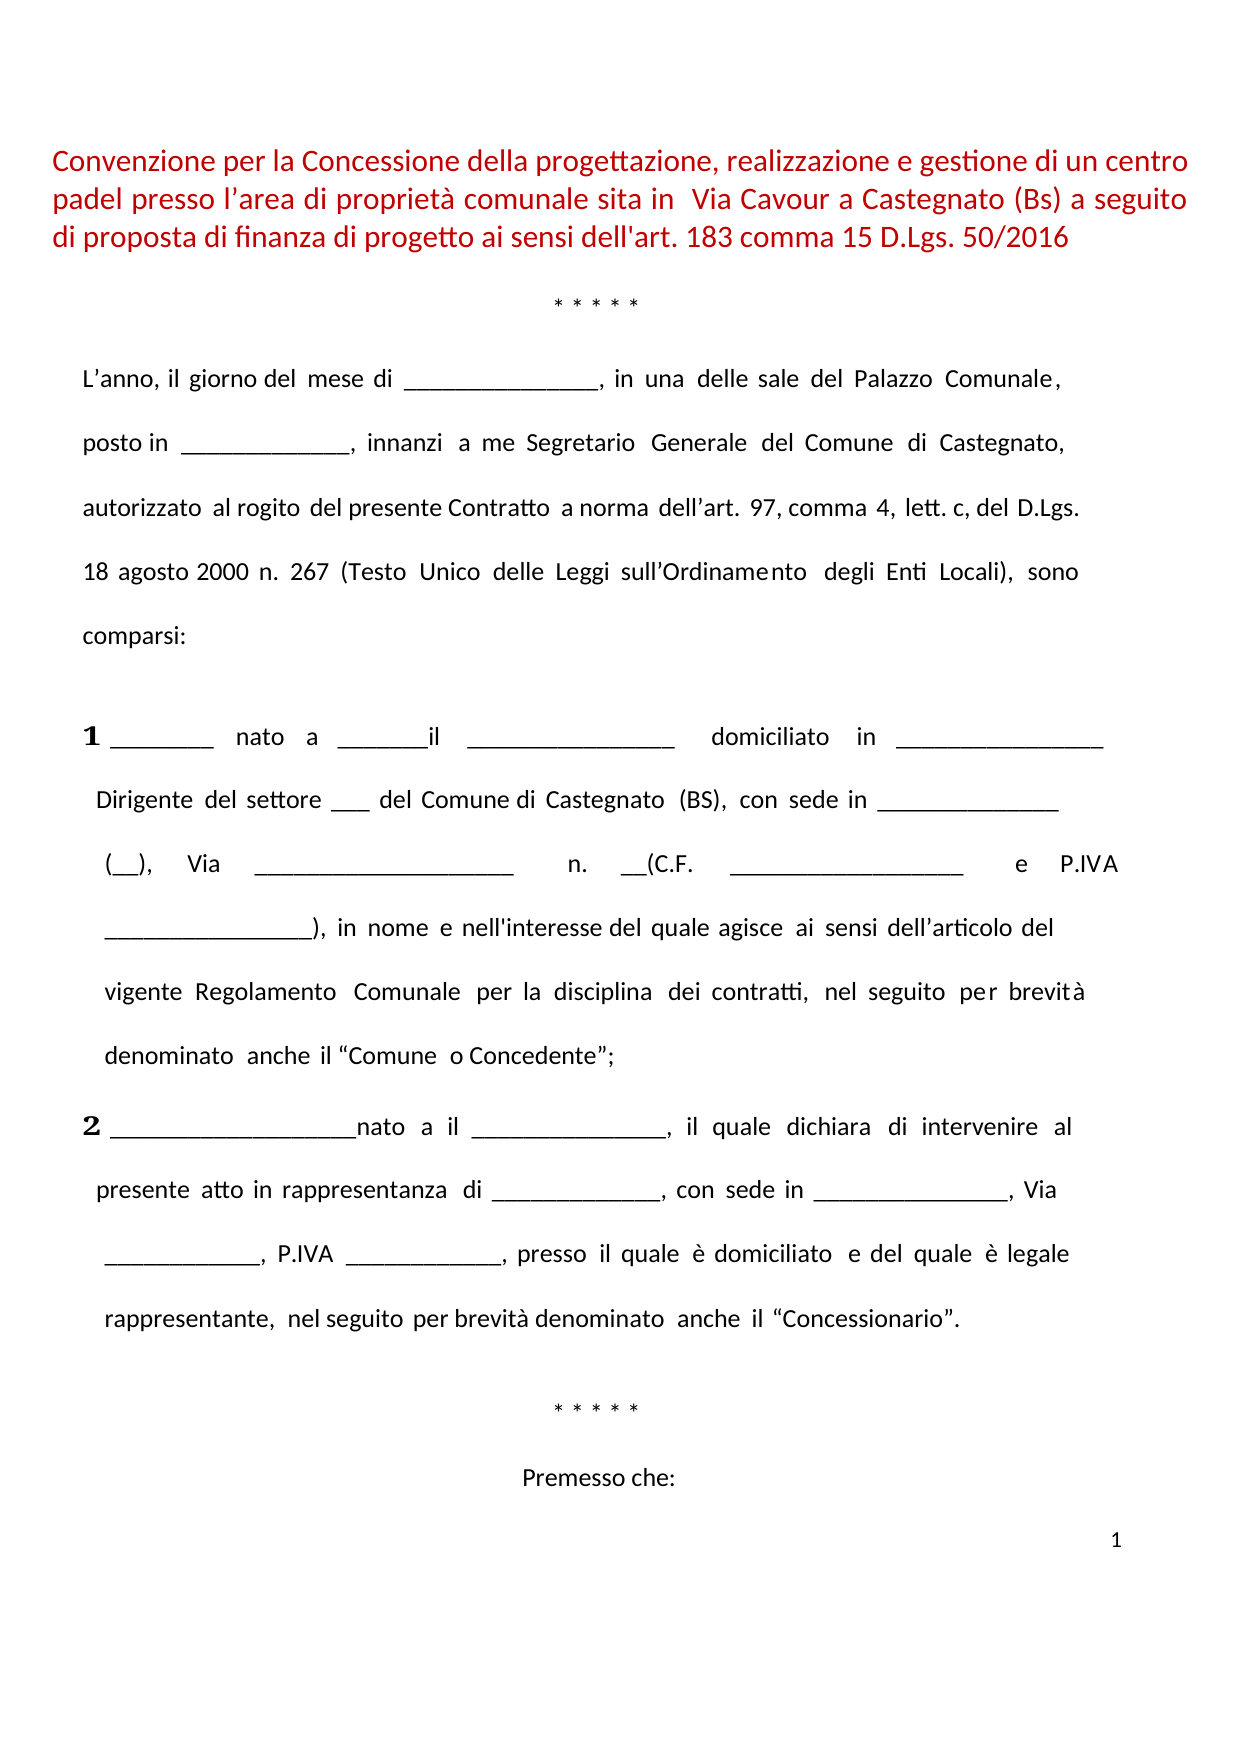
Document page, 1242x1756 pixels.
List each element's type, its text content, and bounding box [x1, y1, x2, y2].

text comparsi: [82, 623, 1189, 649]
text ________________), in nome e nell'interesse del quale agisce ai sensi dell’articolo del [104, 915, 1189, 942]
text presente atto in rappresentanza di _____________, con sede in _______________, Via [96, 1177, 1129, 1204]
text * * * * * [552, 296, 1189, 323]
text L’anno, il giorno del mese di _______________, in una delle sale del Palazzo Comunale, [82, 366, 1189, 393]
text Dirigente del settore ___ del Comune di Castegnato (BS), con sede in ______________ [96, 787, 1129, 813]
text autorizzato al rogito del presente Contratto a norma dell’art. 97, comma 4, lett. c, del D.Lgs. [82, 495, 1189, 521]
text vigente Regolamento Comunale per la disciplina dei contratti, nel seguito per brevità [104, 979, 1189, 1006]
text ____________, P.IVA ____________, presso il quale è domiciliato e del quale è legale [104, 1242, 1189, 1268]
text * * * * * [552, 1401, 1189, 1428]
text (__), Via ____________________ n. __(C.F. __________________ e P.IVA [104, 851, 1189, 878]
text Convenzione per la Concessione della progettazione, realizzazione e gestione di un centro padel presso l’area di proprietà comunale sita in Via Cavour a Castegnato (Bs) a seguito di proposta di finanza di progetto ai sensi dell'art. 183 comma 15 D.Lgs. 50/2016 [52, 141, 1189, 255]
text 18 agosto 2000 n. 267 (Testo Unico delle Leggi sull’Ordinamento degli Enti Locali), sono [82, 559, 1189, 585]
text rappresentante, nel seguito per brevità denominato anche il “Concessionario”. [104, 1306, 1189, 1332]
text denominato anche il “Comune o Concedente”; [104, 1043, 1189, 1070]
text 1 ________ nato a _______il ________________ domiciliato in ________________ [82, 721, 1189, 751]
text 2 ___________________nato a il _______________, il quale dichiara di intervenire al [82, 1111, 1189, 1142]
text Premesso che: [522, 1465, 1189, 1492]
text 1 [1110, 1528, 1189, 1552]
text posto in _____________, innanzi a me Segretario Generale del Comune di Castegnato, [82, 431, 1189, 457]
